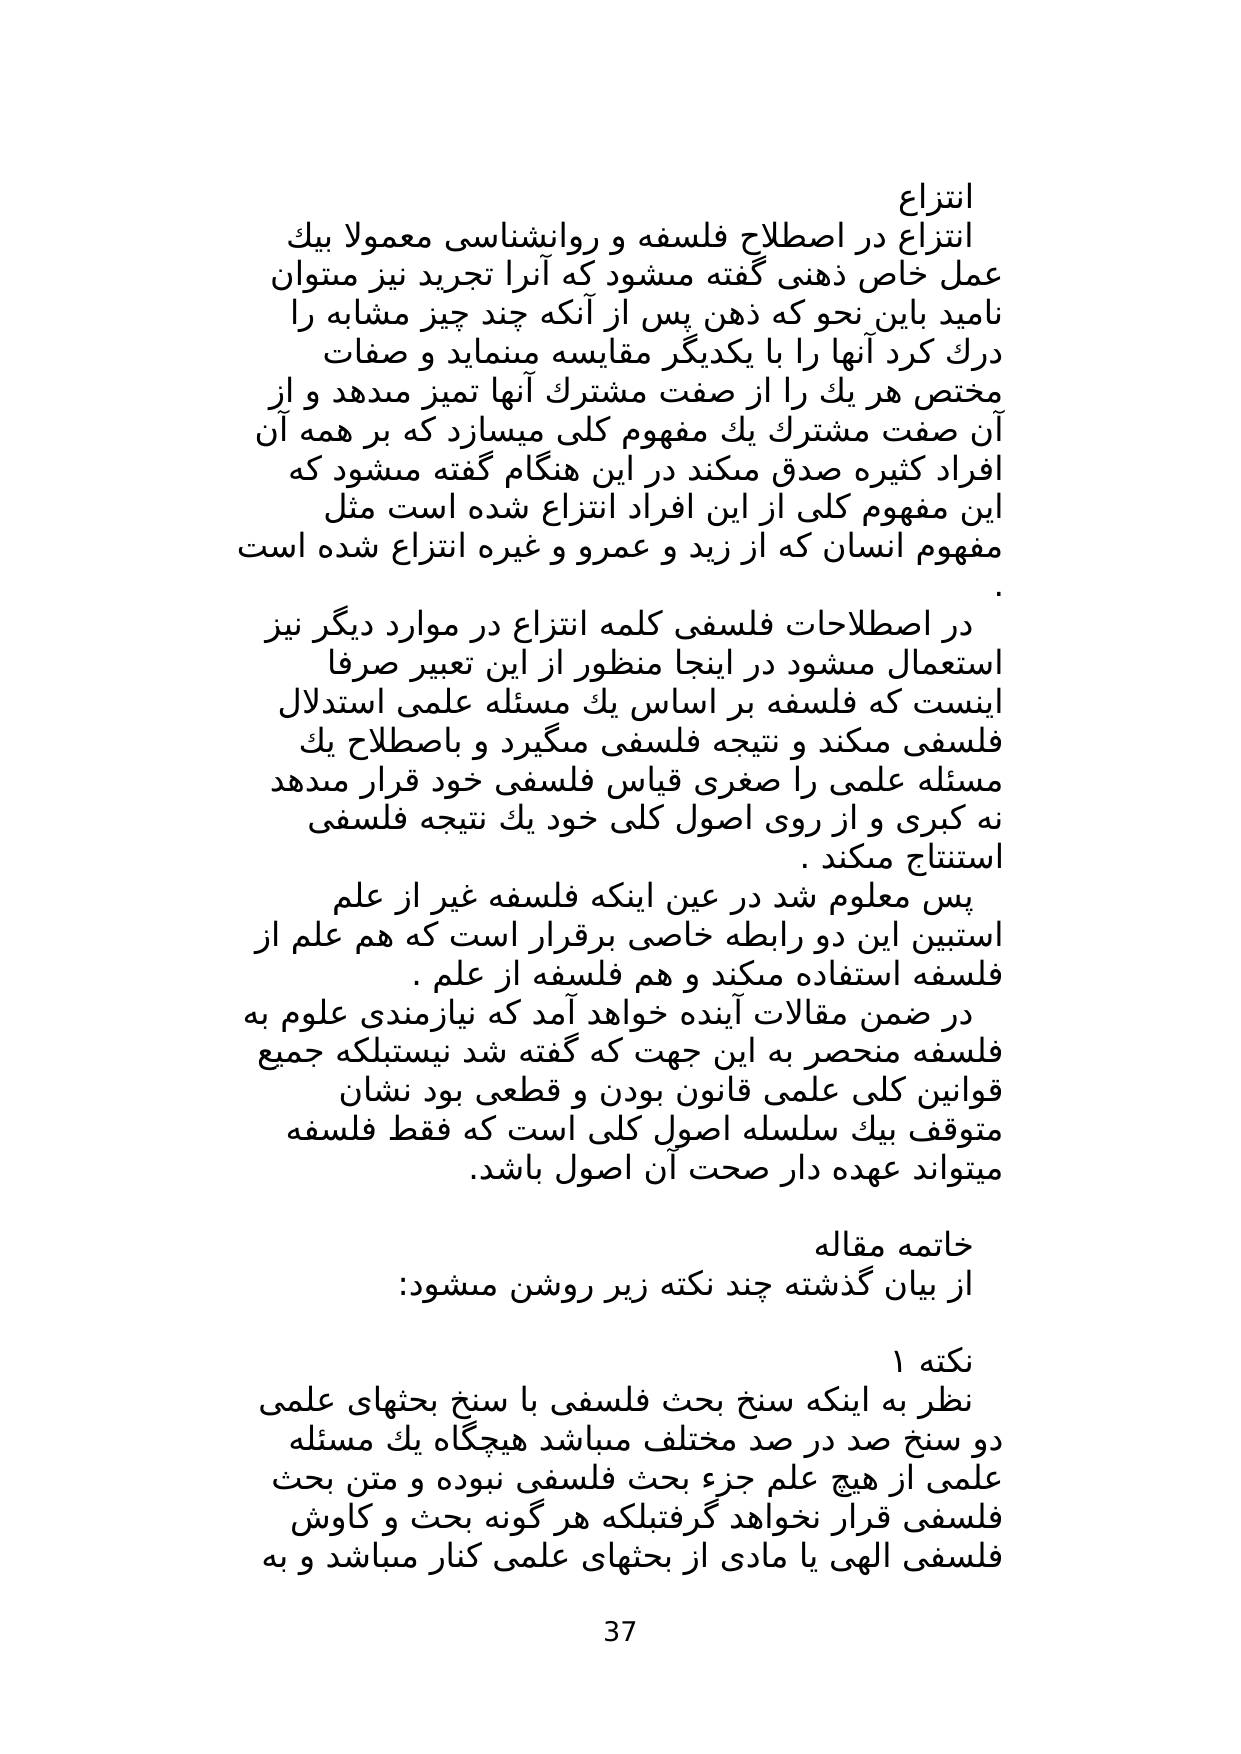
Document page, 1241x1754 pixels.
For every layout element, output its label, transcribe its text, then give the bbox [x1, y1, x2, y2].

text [236, 1381, 1004, 1575]
text انتزاع [236, 177, 1004, 216]
text خاتمه مقاله [236, 1226, 1004, 1264]
text انتزاع در اصطلاح فلسفه و روانشناسى معمولا بيك عمل خاص ذهنى گفته مى‏شود كه آنرا تجريد نيز مى‏توان ناميد باين نحو كه ذهن پس از آنكه چند چيز مشابه را درك كرد آنها را با يكديگر مقايسه مى‏نمايد و صفات مختص هر يك را از صفت مشترك آنها تميز مى‏دهد و از آن صفت مشترك يك مفهوم كلى ميسازد كه بر همه آن افراد كثيره صدق مى‏كند در اين هنگام گفته مى‏شود كه اين مفهوم كلى از اين افراد انتزاع شده است مثل مفهوم انسان كه از زيد و عمرو و غيره انتزاع شده است . [236, 216, 1004, 604]
text پس معلوم شد در عين اينكه فلسفه غير از علم است‏بين اين دو رابطه خاصى برقرار است كه هم علم از فلسفه استفاده مى‏كند و هم فلسفه از علم . [236, 877, 1004, 993]
text نكته ١ [236, 1342, 1004, 1381]
text در اصطلاحات فلسفى كلمه انتزاع در موارد ديگر نيز استعمال مى‏شود در اينجا منظور از اين تعبير صرفا اينست كه فلسفه بر اساس يك مسئله علمى استدلال فلسفى مى‏كند و نتيجه فلسفى مى‏گيرد و باصطلاح يك مسئله علمى را صغرى قياس فلسفى خود قرار مى‏دهد نه كبرى و از روى اصول كلى خود يك نتيجه فلسفى استنتاج مى‏كند . [236, 604, 1004, 877]
text در ضمن مقالات آينده خواهد آمد كه نيازمندى علوم به فلسفه منحصر به اين جهت كه گفته شد نيست‏بلكه جميع قوانين كلى علمى قانون بودن و قطعى بود نشان متوقف بيك سلسله اصول كلى است كه فقط فلسفه ميتواند عهده دار صحت آن اصول باشد. [236, 993, 1004, 1187]
text از بيان گذشته چند نكته زير روشن مى‏شود: [236, 1264, 1004, 1303]
